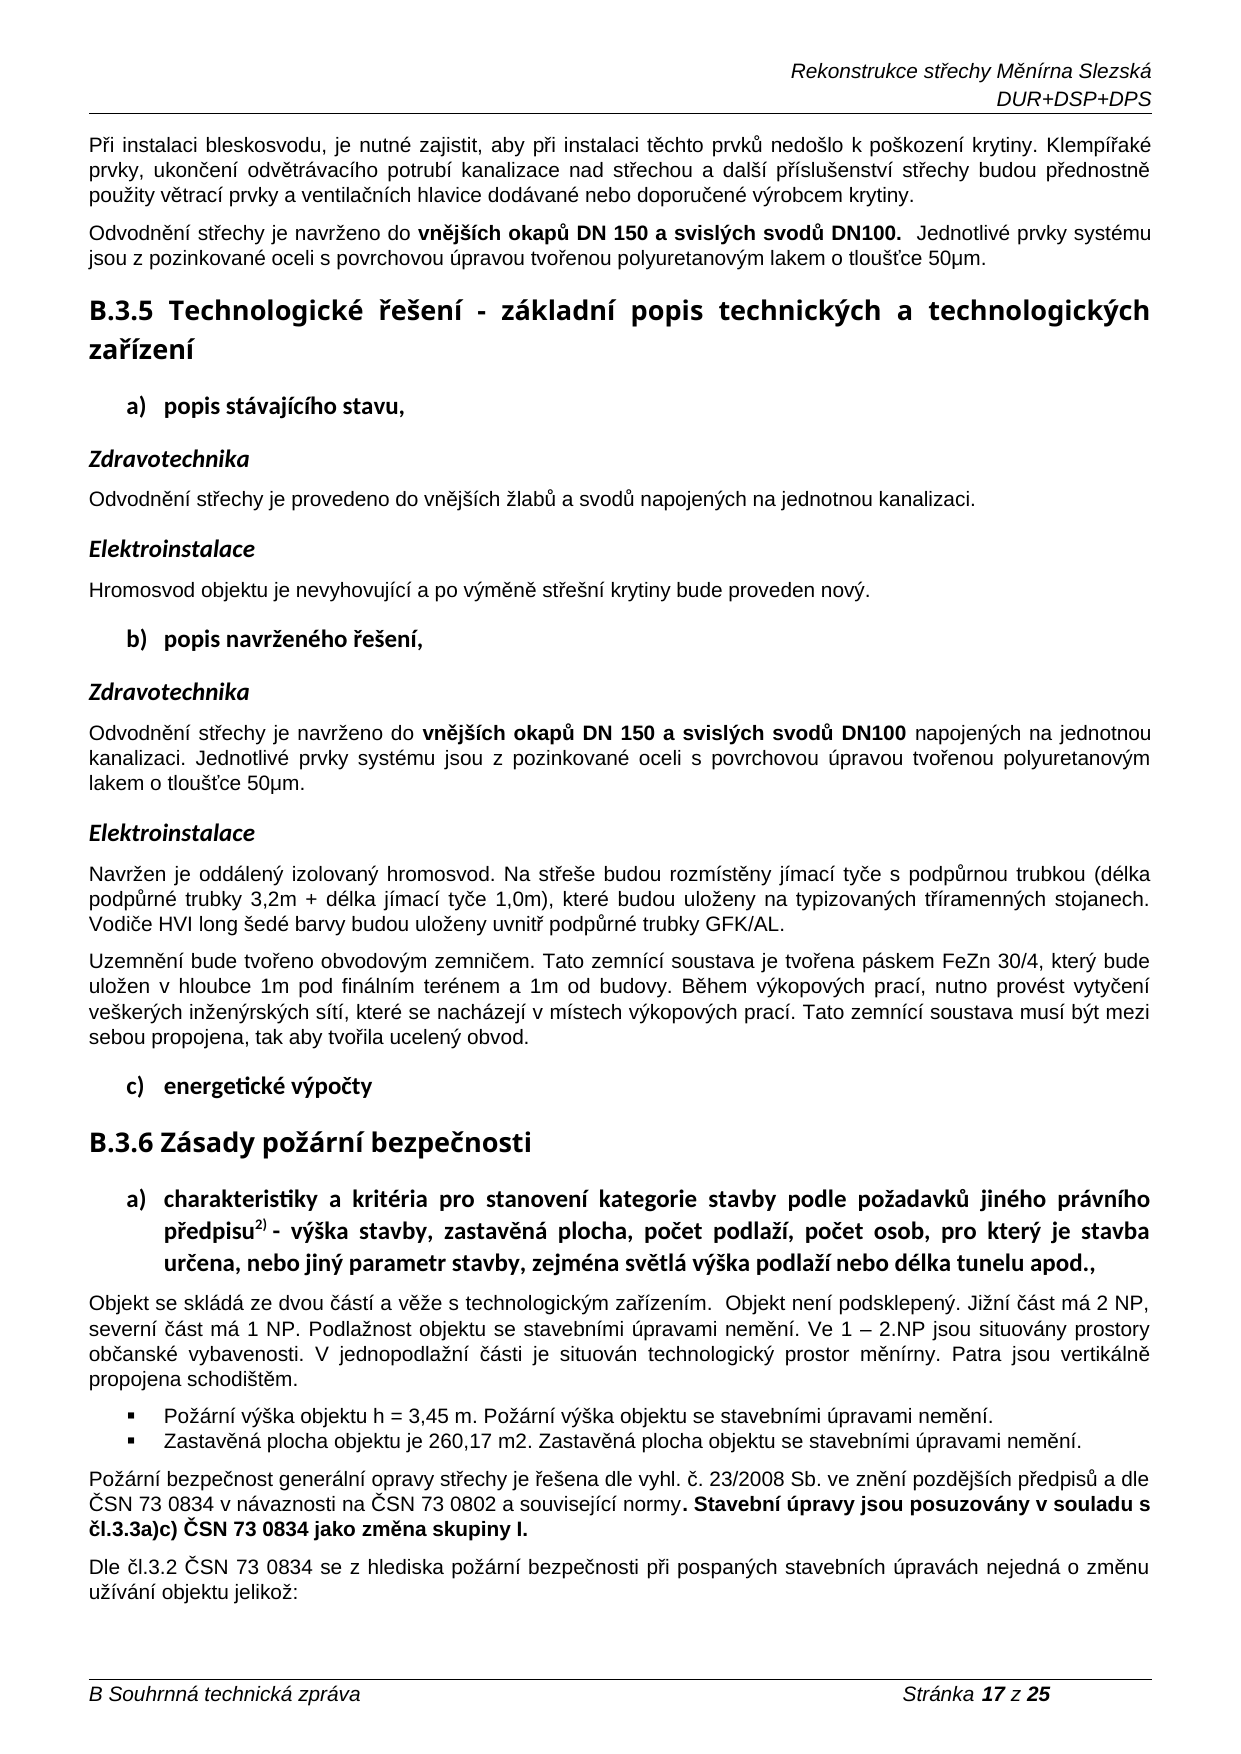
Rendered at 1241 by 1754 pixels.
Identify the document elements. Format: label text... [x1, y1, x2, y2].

text Hromosvod objektu je nevyhovující a po výměně střešní krytiny bude proveden nový. [89, 578, 1152, 602]
text Odvodnění střechy je provedeno do vnějších žlabů a svodů napojených na jednotnou kanalizaci. [89, 487, 1152, 511]
subtitle popis navrženého řešení, [126, 623, 1152, 654]
text Požární bezpečnost generální opravy střechy je řešena dle vyhl. č. 23/2008 Sb. ve znění pozdějších předpisů a dle ČSN 73 0834 v návaznosti na ČSN 73 0802 a související normy. Stavební úpravy jsou posuzovány v souladu s čl.3.3a)c) ČSN 73 0834 jako změna skupiny I. [89, 1467, 1152, 1541]
text Odvodnění střechy je navrženo do vnějších okapů DN 150 a svislých svodů DN100 napojených na jednotnou kanalizaci. Jednotlivé prvky systému jsou z pozinkované oceli s povrchovou úpravou tvořenou polyuretanovým lakem o tloušťce 50μm. [89, 721, 1152, 795]
subtitle Zdravotechnika [89, 676, 1152, 707]
text Uzemnění bude tvořeno obvodovým zemničem. Tato zemnící soustava je tvořena páskem FeZn 30/4, který bude uložen v hloubce 1m pod finálním terénem a 1m od budovy. Během výkopových prací, nutno provést vytyčení veškerých inženýrských sítí, které se nacházejí v místech výkopových prací. Tato zemnící soustava musí být mezi sebou propojena, tak aby tvořila ucelený obvod. [89, 949, 1152, 1048]
subtitle B.3.6 Zásady požární bezpečnosti [89, 1123, 1152, 1160]
subtitle energetické výpočty [126, 1071, 1152, 1101]
text Dle čl.3.2 ČSN 73 0834 se z hlediska požární bezpečnosti při pospaných stavebních úpravách nejedná o změnu užívání objektu jelikož: [89, 1555, 1152, 1604]
text Navržen je oddálený izolovaný hromosvod. Na střeše budou rozmístěny jímací tyče s podpůrnou trubkou (délka podpůrné trubky 3,2m + délka jímací tyče 1,0m), které budou uloženy na typizovaných tříramenných stojanech. Vodiče HVI long šedé barvy budou uloženy uvnitř podpůrné trubky GFK/AL. [89, 861, 1152, 936]
subtitle popis stávajícího stavu, [126, 390, 1152, 420]
text Objekt se skládá ze dvou částí a věže s technologickým zařízením. Objekt není podsklepený. Jižní část má 2 NP, severní část má 1 NP. Podlažnost objektu se stavebními úpravami nemění. Ve 1 – 2.NP jsou situovány prostory občanské vybavenosti. V jednopodlažní části je situován technologický prostor měnírny. Patra jsou vertikálně propojena schodištěm. [89, 1291, 1152, 1391]
text Odvodnění střechy je navrženo do vnějších okapů DN 150 a svislých svodů DN100. Jednotlivé prvky systému jsou z pozinkované oceli s povrchovou úpravou tvořenou polyuretanovým lakem o tloušťce 50μm. [89, 221, 1152, 270]
subtitle B.3.5 Technologické řešení - základní popis technických a technologických zařízení [89, 292, 1152, 367]
list Zastavěná plocha objektu je 260,17 m2. Zastavěná plocha objektu se stavebními úpravami nemění. [126, 1429, 1152, 1453]
subtitle Elektroinstalace [89, 817, 1152, 847]
subtitle Zdravotechnika [89, 443, 1152, 473]
text Při instalaci bleskosvodu, je nutné zajistit, aby při instalaci těchto prvků nedošlo k poškození krytiny. Klempířaké prvky, ukončení odvětrávacího potrubí kanalizace nad střechou a další příslušenství střechy budou přednostně použity větrací prvky a ventilačních hlavice dodávané nebo doporučené výrobcem krytiny. [89, 133, 1152, 207]
list Požární výška objektu h = 3,45 m. Požární výška objektu se stavebními úpravami nemění. [126, 1404, 1152, 1428]
subtitle charakteristiky a kritéria pro stanovení kategorie stavby podle požadavků jiného právního předpisu2) - výška stavby, zastavěná plocha, počet podlaží, počet osob, pro který je stavba určena, nebo jiný parametr stavby, zejména světlá výška podlaží nebo délka tunelu apod., [126, 1183, 1152, 1277]
subtitle Elektroinstalace [89, 533, 1152, 564]
